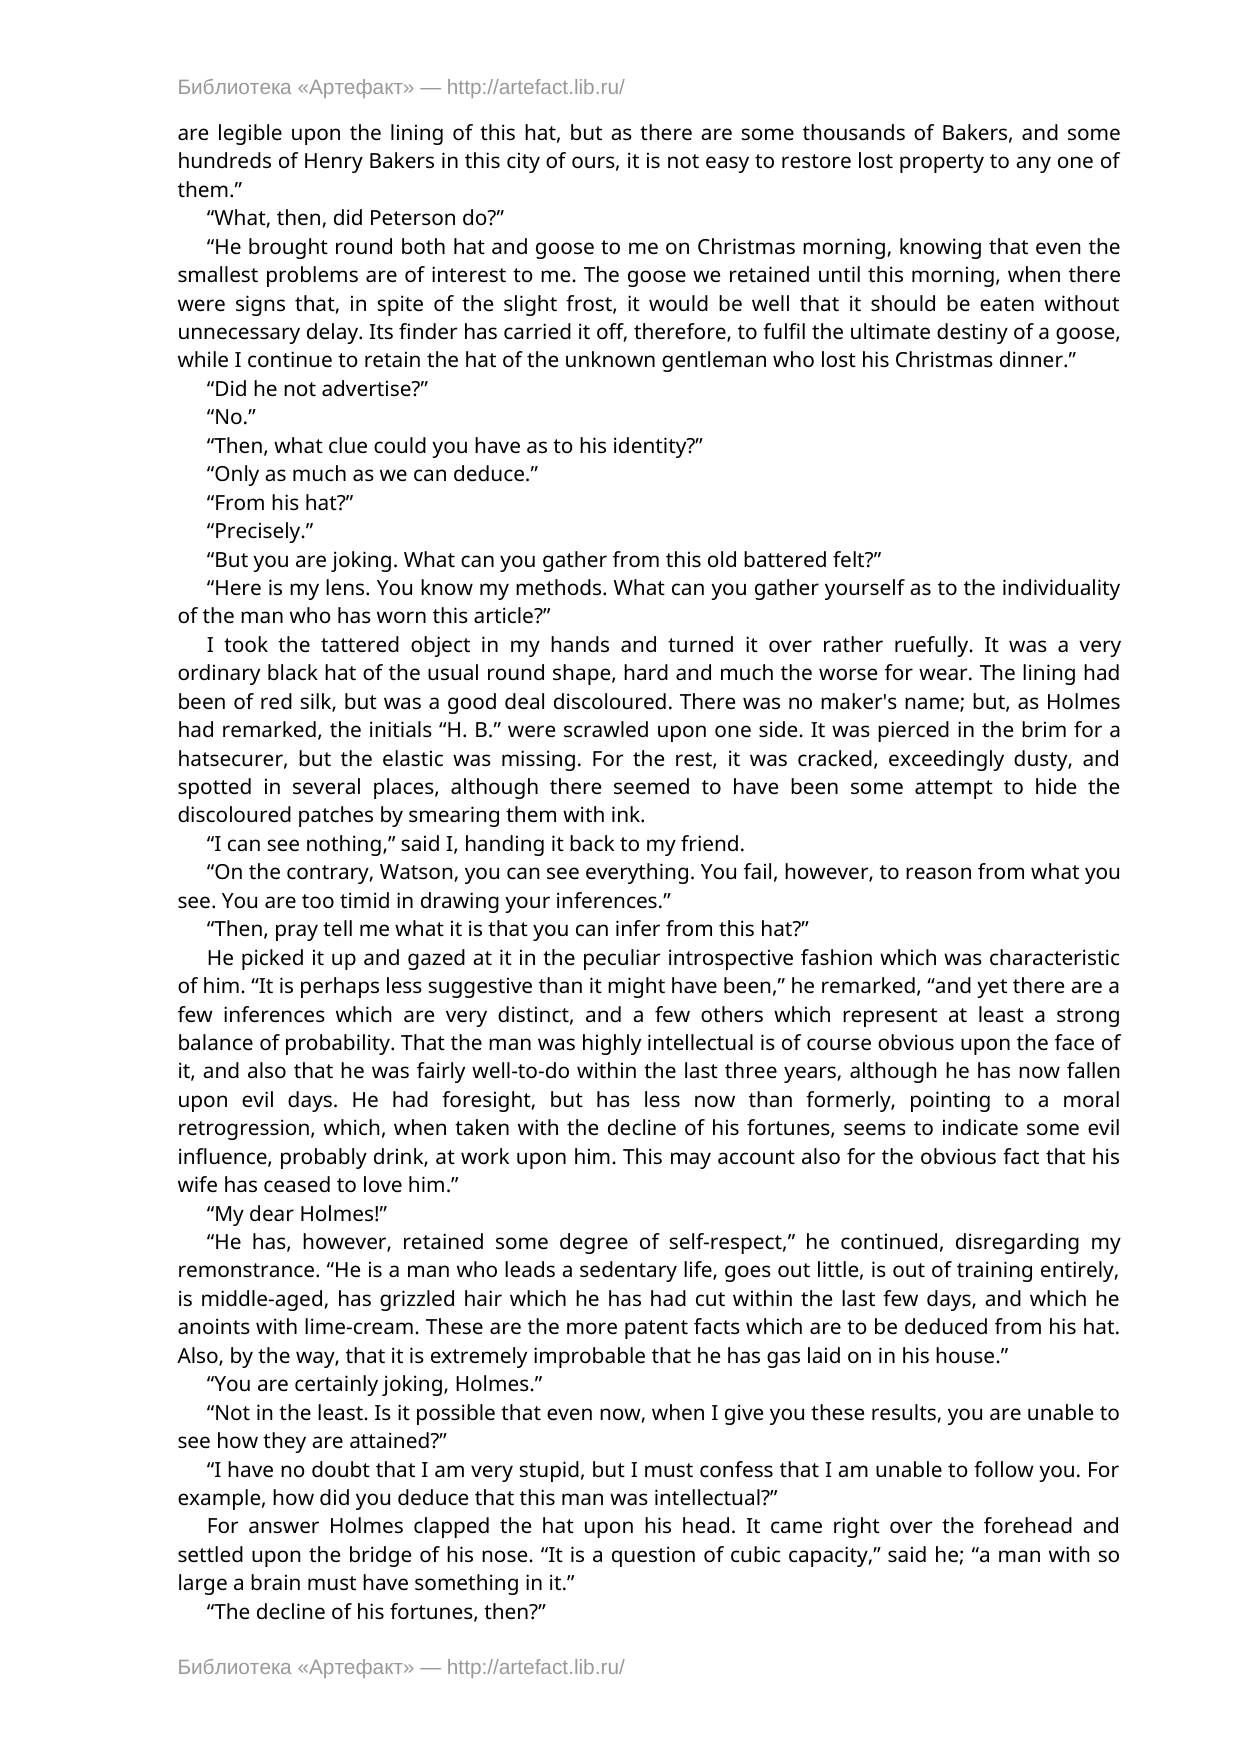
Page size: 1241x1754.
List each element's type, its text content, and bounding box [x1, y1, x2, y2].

text “You are certainly joking, Holmes.” [177, 1369, 1122, 1398]
text “My dear Holmes!” [177, 1199, 1122, 1227]
text “From his hat?” [177, 488, 1122, 516]
text “I can see nothing,” said I, handing it back to my friend. [177, 829, 1122, 857]
text “Did he not advertise?” [177, 374, 1122, 402]
text I took the tattered object in my hands and turned it over rather ruefully. It was a very ordinary black hat of the usual round shape, hard and much the worse for wear. The lining had been of red silk, but was a good deal discoloured. There was no maker's name; but, as Holmes had remarked, the initials “H. B.” were scrawled upon one side. It was pierced in the brim for a hatsecurer, but the elastic was missing. For the rest, it was cracked, exceedingly dusty, and spotted in several places, although there seemed to have been some attempt to hide the discoloured patches by smearing them with ink. [177, 630, 1122, 829]
text “The decline of his fortunes, then?” [177, 1597, 1122, 1625]
text “Then, pray tell me what it is that you can infer from this hat?” [177, 914, 1122, 943]
text “Precisely.” [177, 516, 1122, 545]
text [177, 118, 1122, 203]
text “I have no doubt that I am very stupid, but I must confess that I am unable to follow you. For example, how did you deduce that this man was intellectual?” [177, 1455, 1122, 1512]
text “What, then, did Peterson do?” [177, 203, 1122, 232]
text He picked it up and gazed at it in the peculiar introspective fashion which was characteristic of him. “It is perhaps less suggestive than it might have been,” he remarked, “and yet there are a few inferences which are very distinct, and a few others which represent at least a strong balance of probability. That the man was highly intellectual is of course obvious upon the face of it, and also that he was fairly well-to-do within the last three years, although he has now fallen upon evil days. He had foresight, but has less now than formerly, pointing to a moral retrogression, which, when taken with the decline of his fortunes, seems to indicate some evil influence, probably drink, at work upon him. This may account also for the obvious fact that his wife has ceased to love him.” [177, 943, 1122, 1199]
text “Not in the least. Is it possible that even now, when I give you these results, you are unable to see how they are attained?” [177, 1398, 1122, 1455]
text “Here is my lens. You know my methods. What can you gather yourself as to the individuality of the man who has worn this article?” [177, 573, 1122, 630]
text “But you are joking. What can you gather from this old battered felt?” [177, 545, 1122, 573]
text “He has, however, retained some degree of self-respect,” he continued, disregarding my remonstrance. “He is a man who leads a sedentary life, goes out little, is out of training entirely, is middle-aged, has grizzled hair which he has had cut within the last few days, and which he anoints with lime-cream. These are the more patent facts which are to be deduced from his hat. Also, by the way, that it is extremely improbable that he has gas laid on in his house.” [177, 1227, 1122, 1369]
text For answer Holmes clapped the hat upon his head. It came right over the forehead and settled upon the bridge of his nose. “It is a question of cubic capacity,” said he; “a man with so large a brain must have something in it.” [177, 1512, 1122, 1597]
text “He brought round both hat and goose to me on Christmas morning, knowing that even the smallest problems are of interest to me. The goose we retained until this morning, when there were signs that, in spite of the slight frost, it would be well that it should be eaten without unnecessary delay. Its finder has carried it off, therefore, to fulfil the ultimate destiny of a goose, while I continue to retain the hat of the unknown gentleman who lost his Christmas dinner.” [177, 232, 1122, 374]
text “Only as much as we can deduce.” [177, 459, 1122, 488]
text “On the contrary, Watson, you can see everything. You fail, however, to reason from what you see. You are too timid in drawing your inferences.” [177, 857, 1122, 914]
text “Then, what clue could you have as to his identity?” [177, 431, 1122, 459]
text “No.” [177, 402, 1122, 431]
